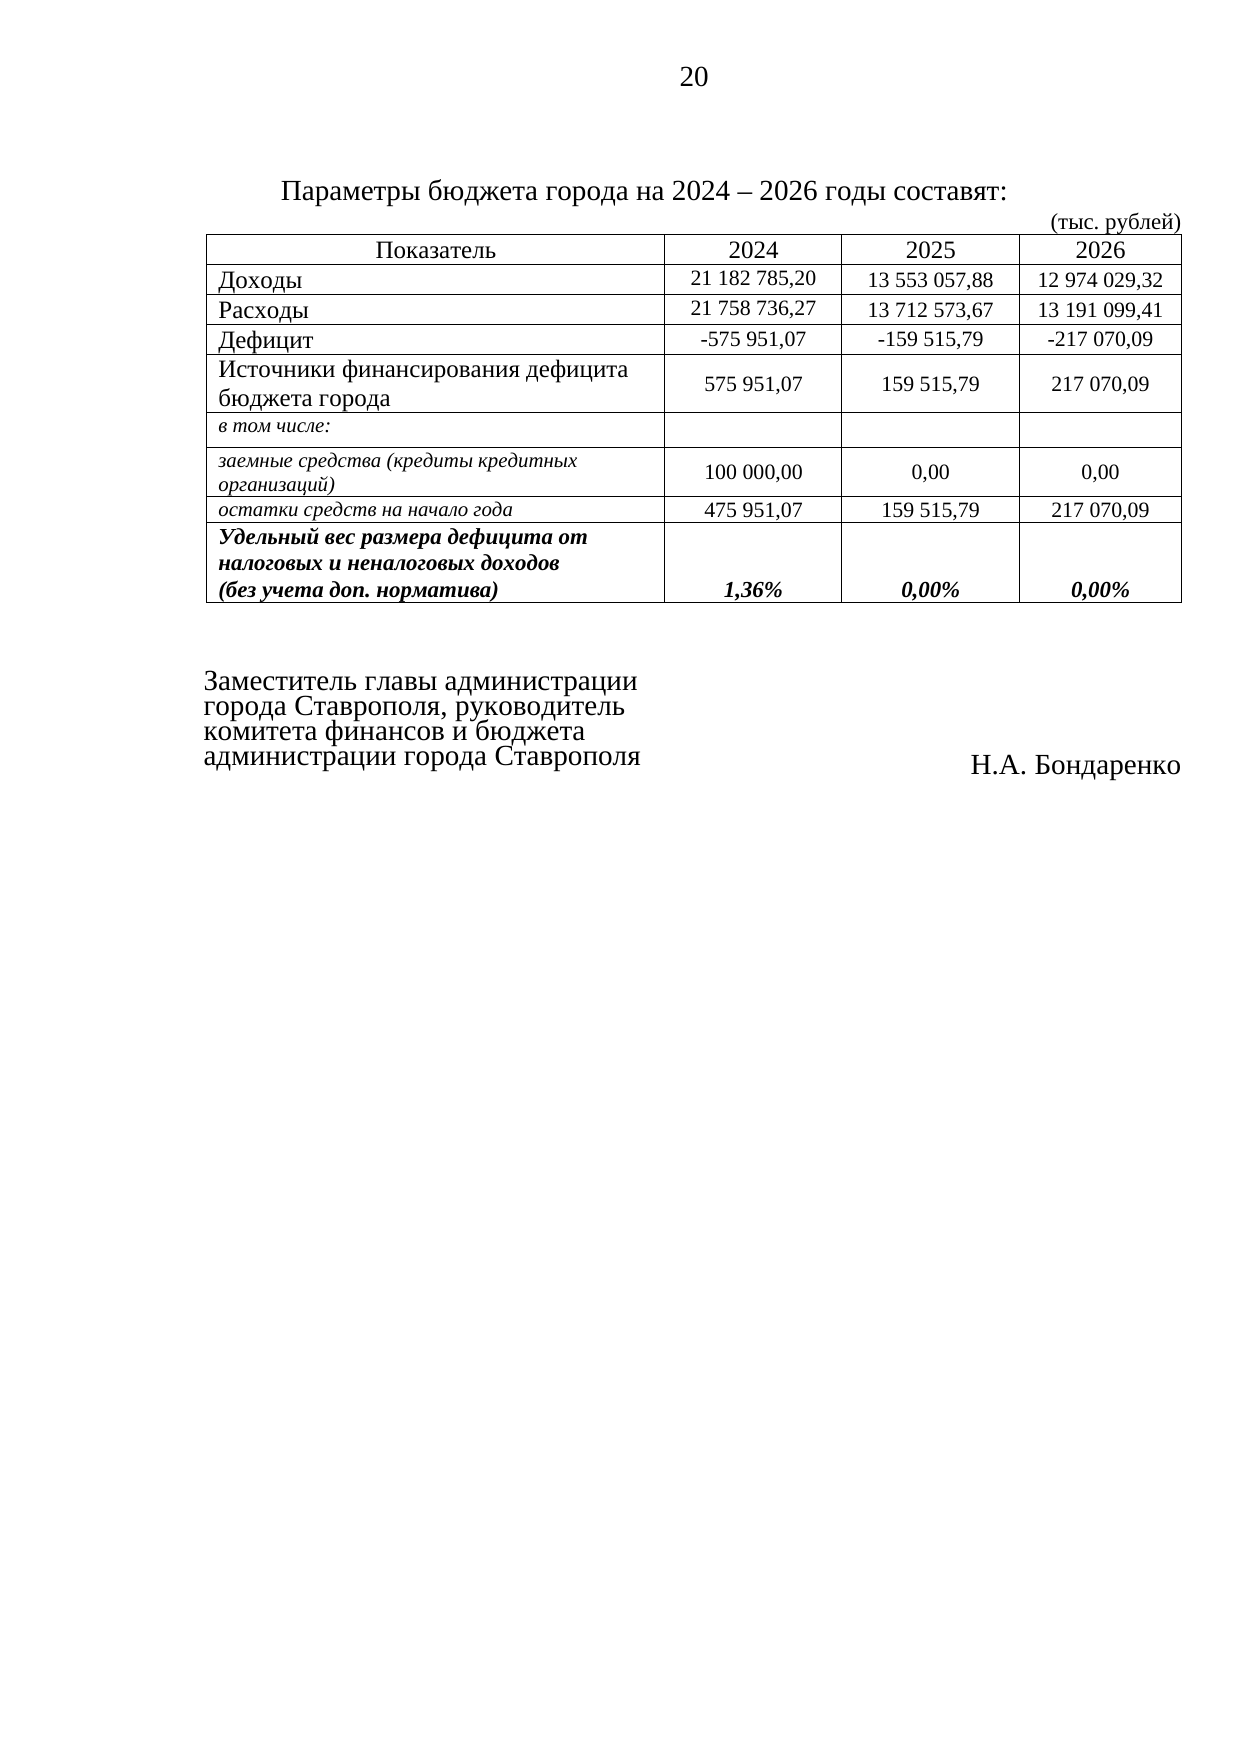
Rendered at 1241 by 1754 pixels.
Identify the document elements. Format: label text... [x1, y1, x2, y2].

table_cell Расходы [207, 295, 664, 324]
table_cell 0,00 [1020, 448, 1181, 496]
table_cell 13 553 057,88 [842, 265, 1019, 294]
table_header 2025 [842, 235, 1019, 264]
text Параметры бюджета города на 2024 – 2026 годы составят: [207, 170, 1181, 208]
table_cell 159 515,79 [842, 355, 1019, 412]
table_cell остатки средств на начало года [207, 497, 664, 522]
table_cell 21 182 785,20 [665, 265, 841, 294]
table_cell в том числе: [207, 413, 664, 447]
table_cell -217 070,09 [1020, 325, 1181, 353]
table_cell 475 951,07 [665, 497, 841, 522]
table_header Показатель [207, 235, 664, 264]
table_cell 575 951,07 [665, 355, 841, 412]
table_cell 21 758 736,27 [665, 295, 841, 324]
table_cell 159 515,79 [842, 497, 1019, 522]
table_cell Удельный вес размера дефицита от налоговых и неналоговых доходов (без учета доп. норматива) [207, 523, 664, 602]
table_cell Доходы [207, 265, 664, 294]
table_cell 13 712 573,67 [842, 295, 1019, 324]
table_cell 0,00 [842, 448, 1019, 496]
table_cell Источники финансирования дефицита бюджета города [207, 355, 664, 412]
table_cell 13 191 099,41 [1020, 295, 1181, 324]
table_cell 12 974 029,32 [1020, 265, 1181, 294]
table_cell 217 070,09 [1020, 497, 1181, 522]
text (тыс. рублей) [207, 208, 1181, 234]
table_cell 100 000,00 [665, 448, 841, 496]
table_cell [842, 413, 1019, 447]
table_cell Дефицит [207, 325, 664, 353]
table_cell -575 951,07 [665, 325, 841, 353]
table_cell 1,36% [665, 523, 841, 602]
table_cell [665, 413, 841, 447]
table_cell 0,00% [842, 523, 1019, 602]
table_header 2026 [1020, 235, 1181, 264]
table_cell 217 070,09 [1020, 355, 1181, 412]
table_header Н.А. Бондаренко [812, 670, 1192, 786]
table_header Заместитель главы администрации города Ставрополя, руководитель комитета финансов и бюджета администрации города Ставрополя [192, 670, 812, 786]
table_cell [1020, 413, 1181, 447]
table_cell 0,00% [1020, 523, 1181, 602]
table_cell -159 515,79 [842, 325, 1019, 353]
table_cell заемные средства (кредиты кредитных организаций) [207, 448, 664, 496]
table_header 2024 [665, 235, 841, 264]
